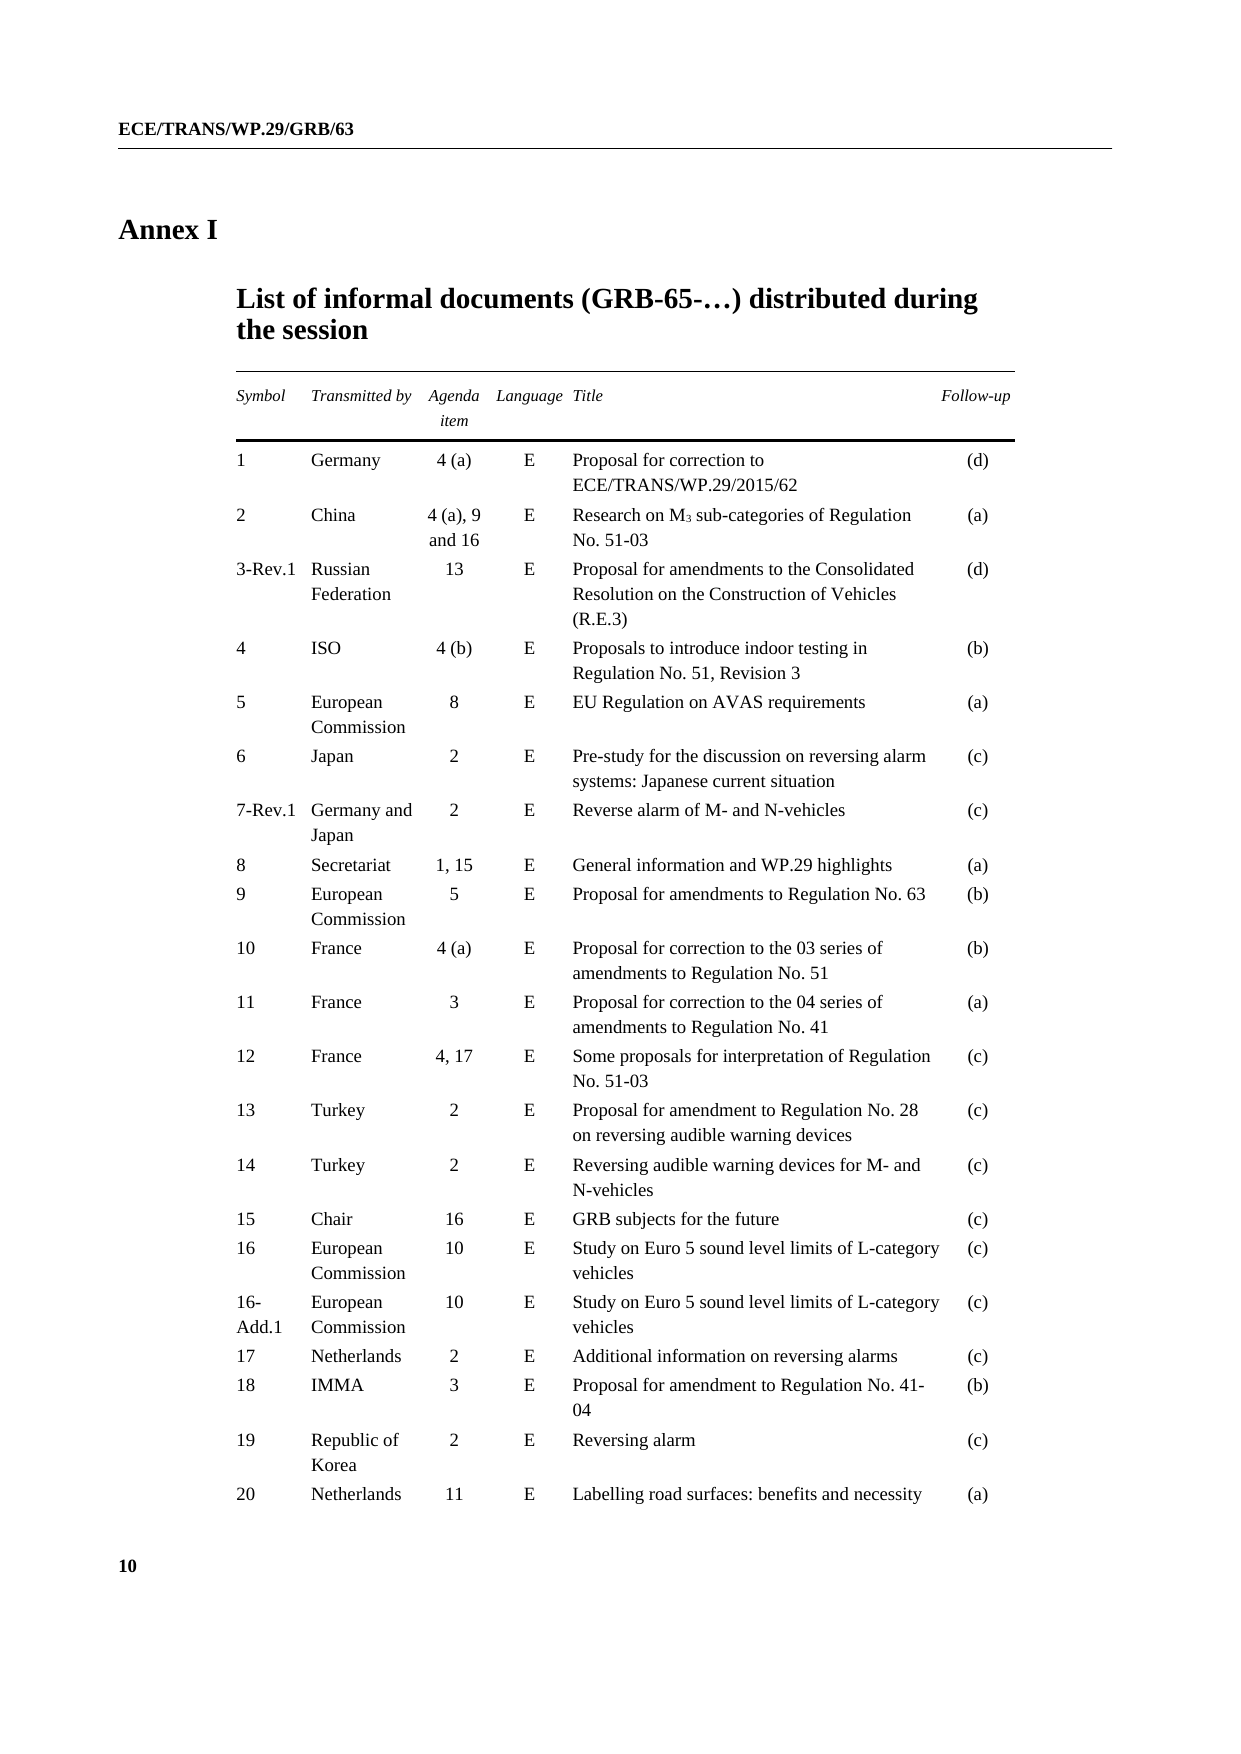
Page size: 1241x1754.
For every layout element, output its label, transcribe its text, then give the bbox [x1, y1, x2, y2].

table_cell E [493, 738, 566, 792]
table_cell 2 [416, 1338, 492, 1367]
table_cell Study on Euro 5 sound level limits of L-category vehicles [566, 1284, 941, 1338]
table_cell 15 [236, 1200, 305, 1229]
table_header Title [566, 372, 941, 439]
table_cell Secretariat [305, 846, 416, 875]
table_cell 5 [236, 684, 305, 738]
table_cell 4 (b) [416, 629, 492, 683]
table_cell Netherlands [305, 1338, 416, 1367]
table_cell Labelling road surfaces: benefits and necessity [566, 1475, 941, 1504]
table_cell 2 [236, 496, 305, 550]
table_cell 16 [416, 1200, 492, 1229]
table_cell 1 [236, 442, 305, 496]
table_cell 12 [236, 1038, 305, 1092]
table_cell 3-Rev.1 [236, 550, 305, 629]
table_cell 4 (a) [416, 442, 492, 496]
table_cell General information and WP.29 highlights [566, 846, 941, 875]
table_cell E [493, 550, 566, 629]
table_header Follow-up [941, 372, 1014, 439]
table_cell (d) [941, 550, 1014, 629]
table_cell 2 [416, 1146, 492, 1200]
table_cell E [493, 846, 566, 875]
table_cell European Commission [305, 684, 416, 738]
table_cell 20 [236, 1475, 305, 1504]
table_cell 4 (a) [416, 929, 492, 983]
table_cell (c) [941, 738, 1014, 792]
table_header Transmitted by [305, 372, 416, 439]
table_cell 8 [236, 846, 305, 875]
table_cell 7-Rev.1 [236, 792, 305, 846]
table_cell Chair [305, 1200, 416, 1229]
table_cell (b) [941, 875, 1014, 929]
table_cell China [305, 496, 416, 550]
table_cell E [493, 1421, 566, 1475]
table_cell 16-Add.1 [236, 1284, 305, 1338]
table_cell (b) [941, 1367, 1014, 1421]
table_cell EU Regulation on AVAS requirements [566, 684, 941, 738]
table_cell 18 [236, 1367, 305, 1421]
table_cell 4, 17 [416, 1038, 492, 1092]
table_cell Germany [305, 442, 416, 496]
table_cell E [493, 1200, 566, 1229]
table_cell (c) [941, 792, 1014, 846]
table_cell 17 [236, 1338, 305, 1367]
table_cell (b) [941, 629, 1014, 683]
table_cell Proposal for correction to the 04 series of amendments to Regulation No. 41 [566, 984, 941, 1038]
table_cell E [493, 1229, 566, 1283]
table_cell (d) [941, 442, 1014, 496]
table_cell (c) [941, 1284, 1014, 1338]
table_cell 11 [236, 984, 305, 1038]
table_cell (a) [941, 846, 1014, 875]
table_cell Proposals to introduce indoor testing in Regulation No. 51, Revision 3 [566, 629, 941, 683]
table_cell IMMA [305, 1367, 416, 1421]
table_header Agenda item [416, 372, 492, 439]
table_header Symbol [236, 372, 305, 439]
table_cell E [493, 1038, 566, 1092]
table_cell France [305, 929, 416, 983]
table_cell E [493, 442, 566, 496]
table_cell 3 [416, 984, 492, 1038]
table_cell E [493, 1092, 566, 1146]
table_cell 4 [236, 629, 305, 683]
table_cell Republic of Korea [305, 1421, 416, 1475]
table_cell E [493, 684, 566, 738]
table_cell 2 [416, 1092, 492, 1146]
table_cell (c) [941, 1200, 1014, 1229]
table_cell France [305, 984, 416, 1038]
table_cell 5 [416, 875, 492, 929]
table_cell European Commission [305, 1284, 416, 1338]
table_cell Turkey [305, 1146, 416, 1200]
table_cell (a) [941, 984, 1014, 1038]
table_cell Reversing alarm [566, 1421, 941, 1475]
table_cell Proposal for correction to the 03 series of amendments to Regulation No. 51 [566, 929, 941, 983]
table_cell E [493, 984, 566, 1038]
table_cell E [493, 875, 566, 929]
table_cell France [305, 1038, 416, 1092]
table_cell (c) [941, 1421, 1014, 1475]
table_cell (c) [941, 1338, 1014, 1367]
table_cell 13 [236, 1092, 305, 1146]
table_cell (b) [941, 929, 1014, 983]
text List of informal documents (GRB-65-…) distributed during the session [118, 283, 994, 346]
table_cell (c) [941, 1092, 1014, 1146]
table_cell E [493, 1284, 566, 1338]
table_cell ISO [305, 629, 416, 683]
table_cell (c) [941, 1038, 1014, 1092]
table_cell 6 [236, 738, 305, 792]
table_cell 3 [416, 1367, 492, 1421]
table_cell Netherlands [305, 1475, 416, 1504]
table_cell E [493, 1475, 566, 1504]
table_cell E [493, 792, 566, 846]
table_cell E [493, 1338, 566, 1367]
table_cell Pre-study for the discussion on reversing alarm systems: Japanese current situation [566, 738, 941, 792]
table_cell E [493, 629, 566, 683]
table_cell 2 [416, 738, 492, 792]
table_cell Study on Euro 5 sound level limits of L-category vehicles [566, 1229, 941, 1283]
table_cell 19 [236, 1421, 305, 1475]
table_cell Reversing audible warning devices for M- and N-vehicles [566, 1146, 941, 1200]
table_cell 16 [236, 1229, 305, 1283]
table_cell 14 [236, 1146, 305, 1200]
table_cell 10 [416, 1284, 492, 1338]
table_cell European Commission [305, 875, 416, 929]
table_cell Some proposals for interpretation of Regulation No. 51-03 [566, 1038, 941, 1092]
table_cell 8 [416, 684, 492, 738]
table_cell 11 [416, 1475, 492, 1504]
table_cell 2 [416, 792, 492, 846]
table_cell Proposal for amendment to Regulation No. 41-04 [566, 1367, 941, 1421]
table_cell 13 [416, 550, 492, 629]
table_cell Proposal for correction to ECE/TRANS/WP.29/2015/62 [566, 442, 941, 496]
table_cell 4 (a), 9 and 16 [416, 496, 492, 550]
table_cell 2 [416, 1421, 492, 1475]
table_cell E [493, 1146, 566, 1200]
table_cell Russian Federation [305, 550, 416, 629]
table_cell Proposal for amendments to Regulation No. 63 [566, 875, 941, 929]
text Annex I [118, 215, 994, 246]
table_cell GRB subjects for the future [566, 1200, 941, 1229]
table_cell (c) [941, 1146, 1014, 1200]
table_cell Japan [305, 738, 416, 792]
table_header Language [493, 372, 566, 439]
table_cell Proposal for amendments to the Consolidated Resolution on the Construction of Vehicles (R.E.3) [566, 550, 941, 629]
table_cell (a) [941, 684, 1014, 738]
table_cell E [493, 1367, 566, 1421]
table_cell (c) [941, 1229, 1014, 1283]
table_cell Research on M3 sub-categories of Regulation No. 51-03 [566, 496, 941, 550]
table_cell Turkey [305, 1092, 416, 1146]
table_cell E [493, 929, 566, 983]
table_cell (a) [941, 496, 1014, 550]
table_cell 1, 15 [416, 846, 492, 875]
table_cell European Commission [305, 1229, 416, 1283]
table_cell (a) [941, 1475, 1014, 1504]
table_cell 9 [236, 875, 305, 929]
table_cell Reverse alarm of M- and N-vehicles [566, 792, 941, 846]
table_cell Proposal for amendment to Regulation No. 28 on reversing audible warning devices [566, 1092, 941, 1146]
table_cell E [493, 496, 566, 550]
table_cell Additional information on reversing alarms [566, 1338, 941, 1367]
table_cell 10 [236, 929, 305, 983]
table_cell 10 [416, 1229, 492, 1283]
table_cell Germany and Japan [305, 792, 416, 846]
